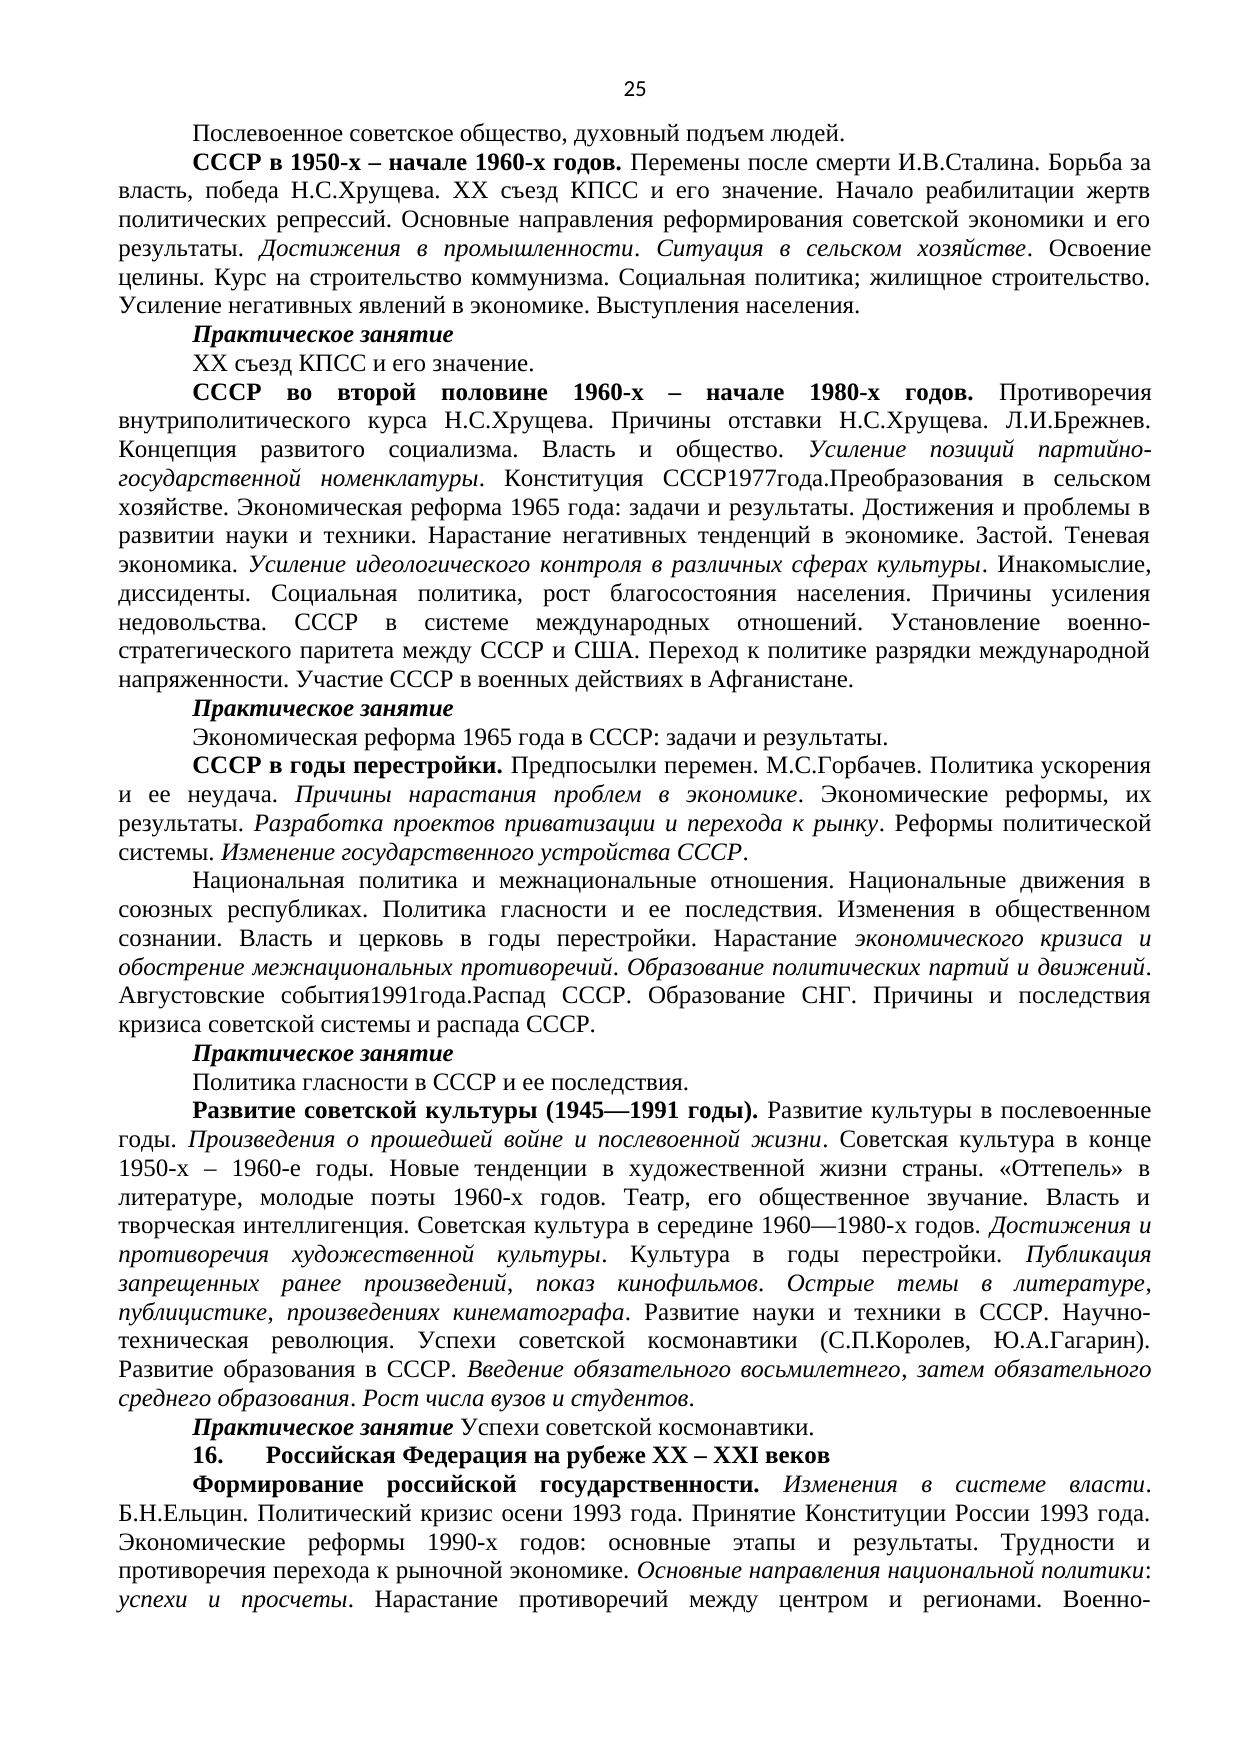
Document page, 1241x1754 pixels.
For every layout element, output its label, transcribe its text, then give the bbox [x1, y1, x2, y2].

list Российская Федерация на рубеже ХХ – ХХI веков [118, 1441, 1152, 1469]
text СССР во второй половине 1960-х – начале 1980-х годов. Противоречия внутриполитического курса Н.С.Хрущева. Причины отставки Н.С.Хрущева. Л.И.Брежнев. Концепция развитого социализма. Власть и общество. Усиление позиций партийно-государственной номенклатуры. Конституция СССР1977года.Преобразования в сельском хозяйстве. Экономическая реформа 1965 года: задачи и результаты. Достижения и проблемы в развитии науки и техники. Нарастание негативных тенденций в экономике. Застой. Теневая экономика. Усиление идеологического контроля в различных сферах культуры. Инакомыслие, диссиденты. Социальная политика, рост благосостояния населения. Причины усиления недовольства. СССР в системе международных отношений. Установление военно-стратегического паритета между СССР и США. Переход к политике разрядки международной напряженности. Участие СССР в военных действиях в Афганистане. [118, 377, 1152, 693]
text СССР в годы перестройки. Предпосылки перемен. М.С.Горбачев. Политика ускорения и ее неудача. Причины нарастания проблем в экономике. Экономические реформы, их результаты. Разработка проектов приватизации и перехода к рынку. Реформы политической системы. Изменение государственного устройства СССР. [118, 751, 1152, 866]
text СССР в 1950-х – начале 1960-х годов. Перемены после смерти И.В.Сталина. Борьба за власть, победа Н.С.Хрущева. XX съезд КПСС и его значение. Начало реабилитации жертв политических репрессий. Основные направления реформирования советской экономики и его результаты. Достижения в промышленности. Ситуация в сельском хозяйстве. Освоение целины. Курс на строительство коммунизма. Социальная политика; жилищное строительство. Усиление негативных явлений в экономике. Выступления населения. [118, 147, 1152, 319]
text Практическое занятие Успехи советской космонавтики. [118, 1412, 1152, 1441]
text Практическое занятие [118, 693, 1152, 722]
text Развитие советской культуры (1945—1991 годы). Развитие культуры в послевоенные годы. Произведения о прошедшей войне и послевоенной жизни. Советская культура в конце 1950-х – 1960-е годы. Новые тенденции в художественной жизни страны. «Оттепель» в литературе, молодые поэты 1960-х годов. Театр, его общественное звучание. Власть и творческая интеллигенция. Советская культура в середине 1960—1980-х годов. Достижения и противоречия художественной культуры. Культура в годы перестройки. Публикация запрещенных ранее произведений, показ кинофильмов. Острые темы в литературе, публицистике, произведениях кинематографа. Развитие науки и техники в СССР. Научно-техническая революция. Успехи советской космонавтики (С.П.Королев, Ю.А.Гагарин). Развитие образования в СССР. Введение обязательного восьмилетнего, затем обязательного среднего образования. Рост числа вузов и студентов. [118, 1096, 1152, 1412]
text Национальная политика и межнациональные отношения. Национальные движения в союзных республиках. Политика гласности и ее последствия. Изменения в общественном сознании. Власть и церковь в годы перестройки. Нарастание экономического кризиса и обострение межнациональных противоречий. Образование политических партий и движений. Августовские события1991года.Распад СССР. Образование СНГ. Причины и последствия кризиса советской системы и распада СССР. [118, 866, 1152, 1038]
text Практическое занятие [118, 319, 1152, 348]
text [118, 1469, 1152, 1613]
text Экономическая реформа 1965 года в СССР: задачи и результаты. [118, 722, 1152, 751]
text Практическое занятие [118, 1038, 1152, 1067]
text Политика гласности в СССР и ее последствия. [118, 1067, 1152, 1096]
text Послевоенное советское общество, духовный подъем людей. [118, 118, 1152, 147]
text XX съезд КПСС и его значение. [118, 348, 1152, 377]
